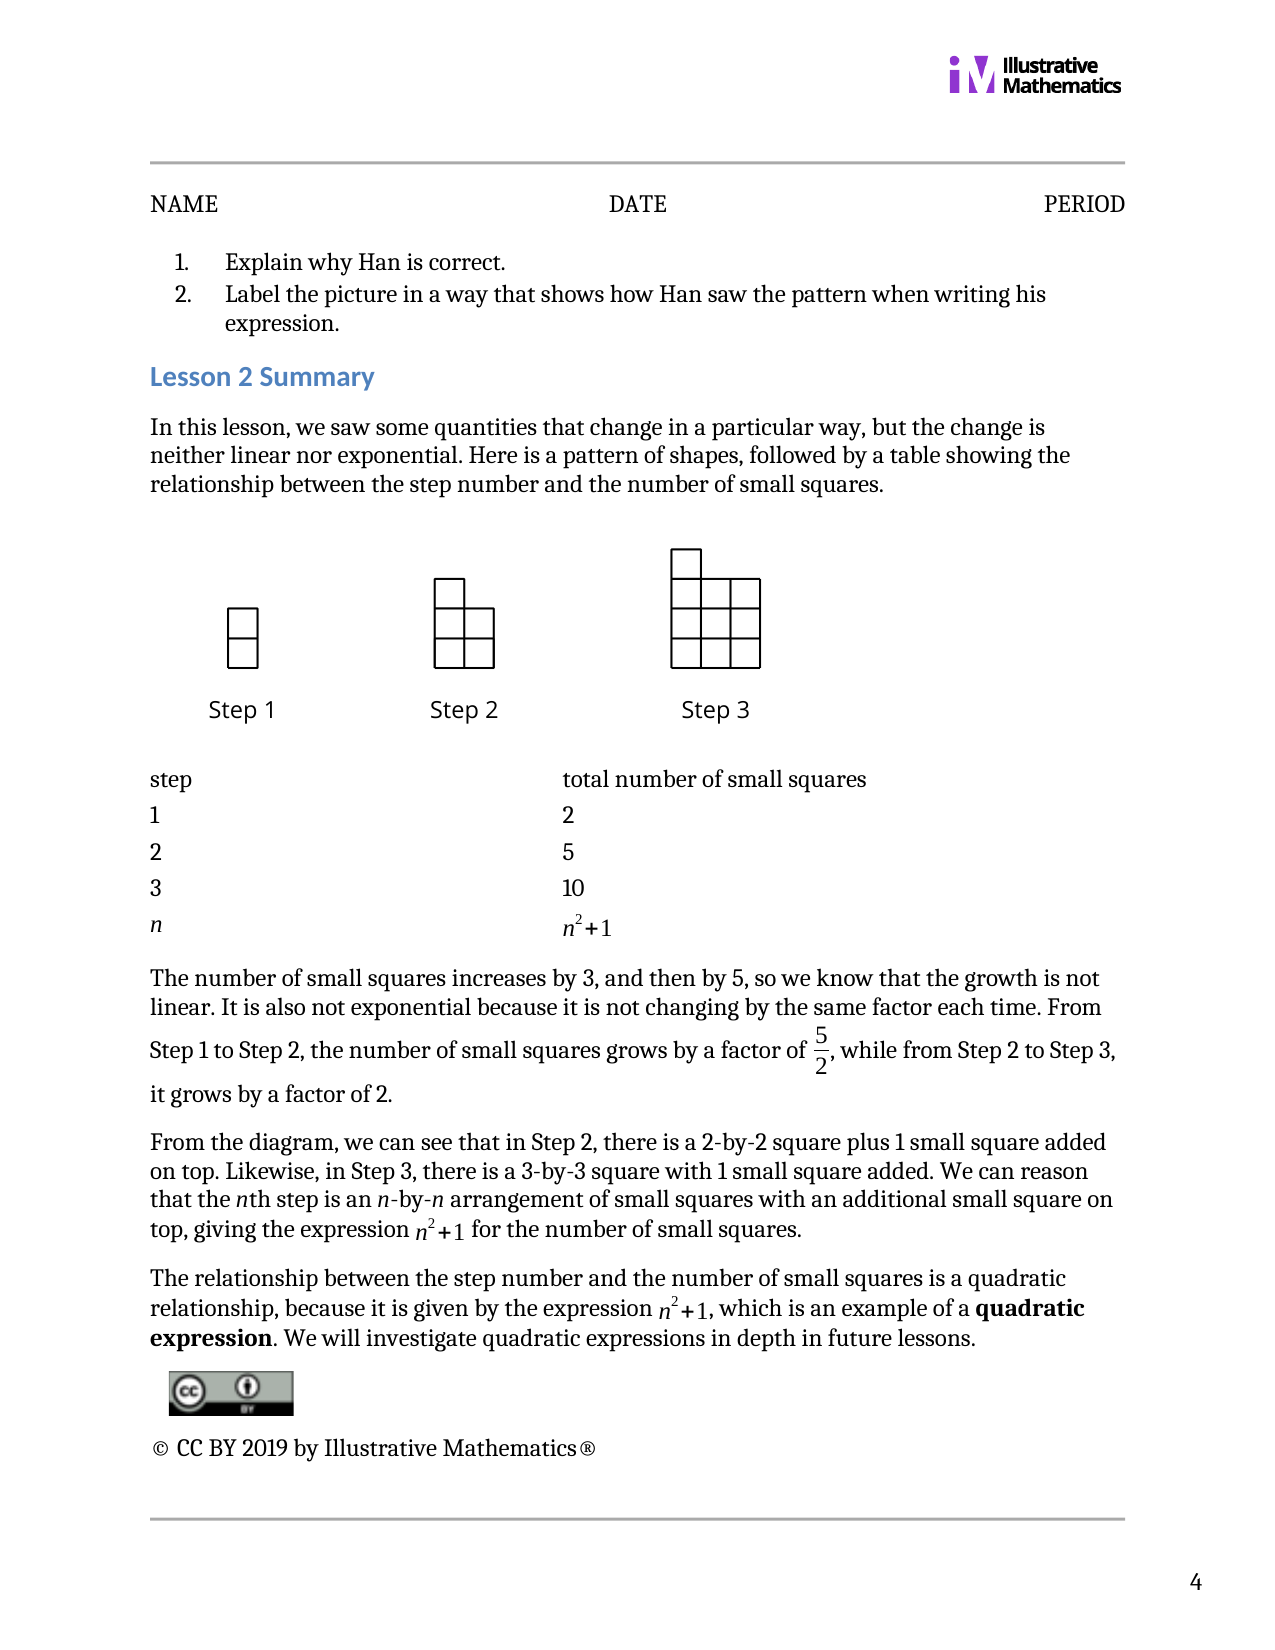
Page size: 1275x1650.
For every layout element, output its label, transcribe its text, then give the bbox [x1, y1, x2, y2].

table_cell 3 [139, 870, 551, 906]
text In this lesson, we saw some quantities that change in a particular way, but the change is neither linear nor exponential. Here is a pattern of shapes, followed by a table showing the relationship between the step number and the number of small squares. [150, 413, 1125, 499]
text From the diagram, we can see that in Step 2, there is a 2-by-2 square plus 1 small square added on top. Likewise, in Step 3, there is a 3-by-3 square with 1 small square added. We can reason that the th step is an -by- arrangement of small squares with an additional small square on top, giving the expression for the number of small squares. [150, 1128, 1125, 1245]
text © CC BY 2019 by Illustrative Mathematics® [150, 1434, 1125, 1463]
picture [168, 517, 829, 743]
table_cell 5 [551, 834, 964, 870]
table_cell 2 [551, 798, 964, 834]
picture [168, 1371, 294, 1416]
table_cell [139, 906, 551, 945]
list Explain why Han is correct. [175, 247, 1125, 276]
table_cell [551, 906, 964, 945]
table_cell 2 [139, 834, 551, 870]
table_header step [139, 761, 551, 798]
table_cell 1 [139, 798, 551, 834]
list Label the picture in a way that shows how Han saw the pattern when writing his expression. [175, 280, 1125, 337]
text The number of small squares increases by 3, and then by 5, so we know that the growth is not linear. It is also not exponential because it is not changing by the same factor each time. From Step 1 to Step 2, the number of small squares grows by a factor of , while from Step 2 to Step 3, it grows by a factor of 2. [150, 964, 1125, 1109]
picture [949, 55, 1121, 93]
text The relationship between the step number and the number of small squares is a quadratic relationship, because it is given by the expression , which is an example of a quadratic expression. We will investigate quadratic expressions in depth in future lessons. [150, 1264, 1125, 1353]
table_header total number of small squares [551, 761, 964, 798]
subtitle Lesson 2 Summary [150, 358, 1125, 394]
table_cell 10 [551, 870, 964, 906]
